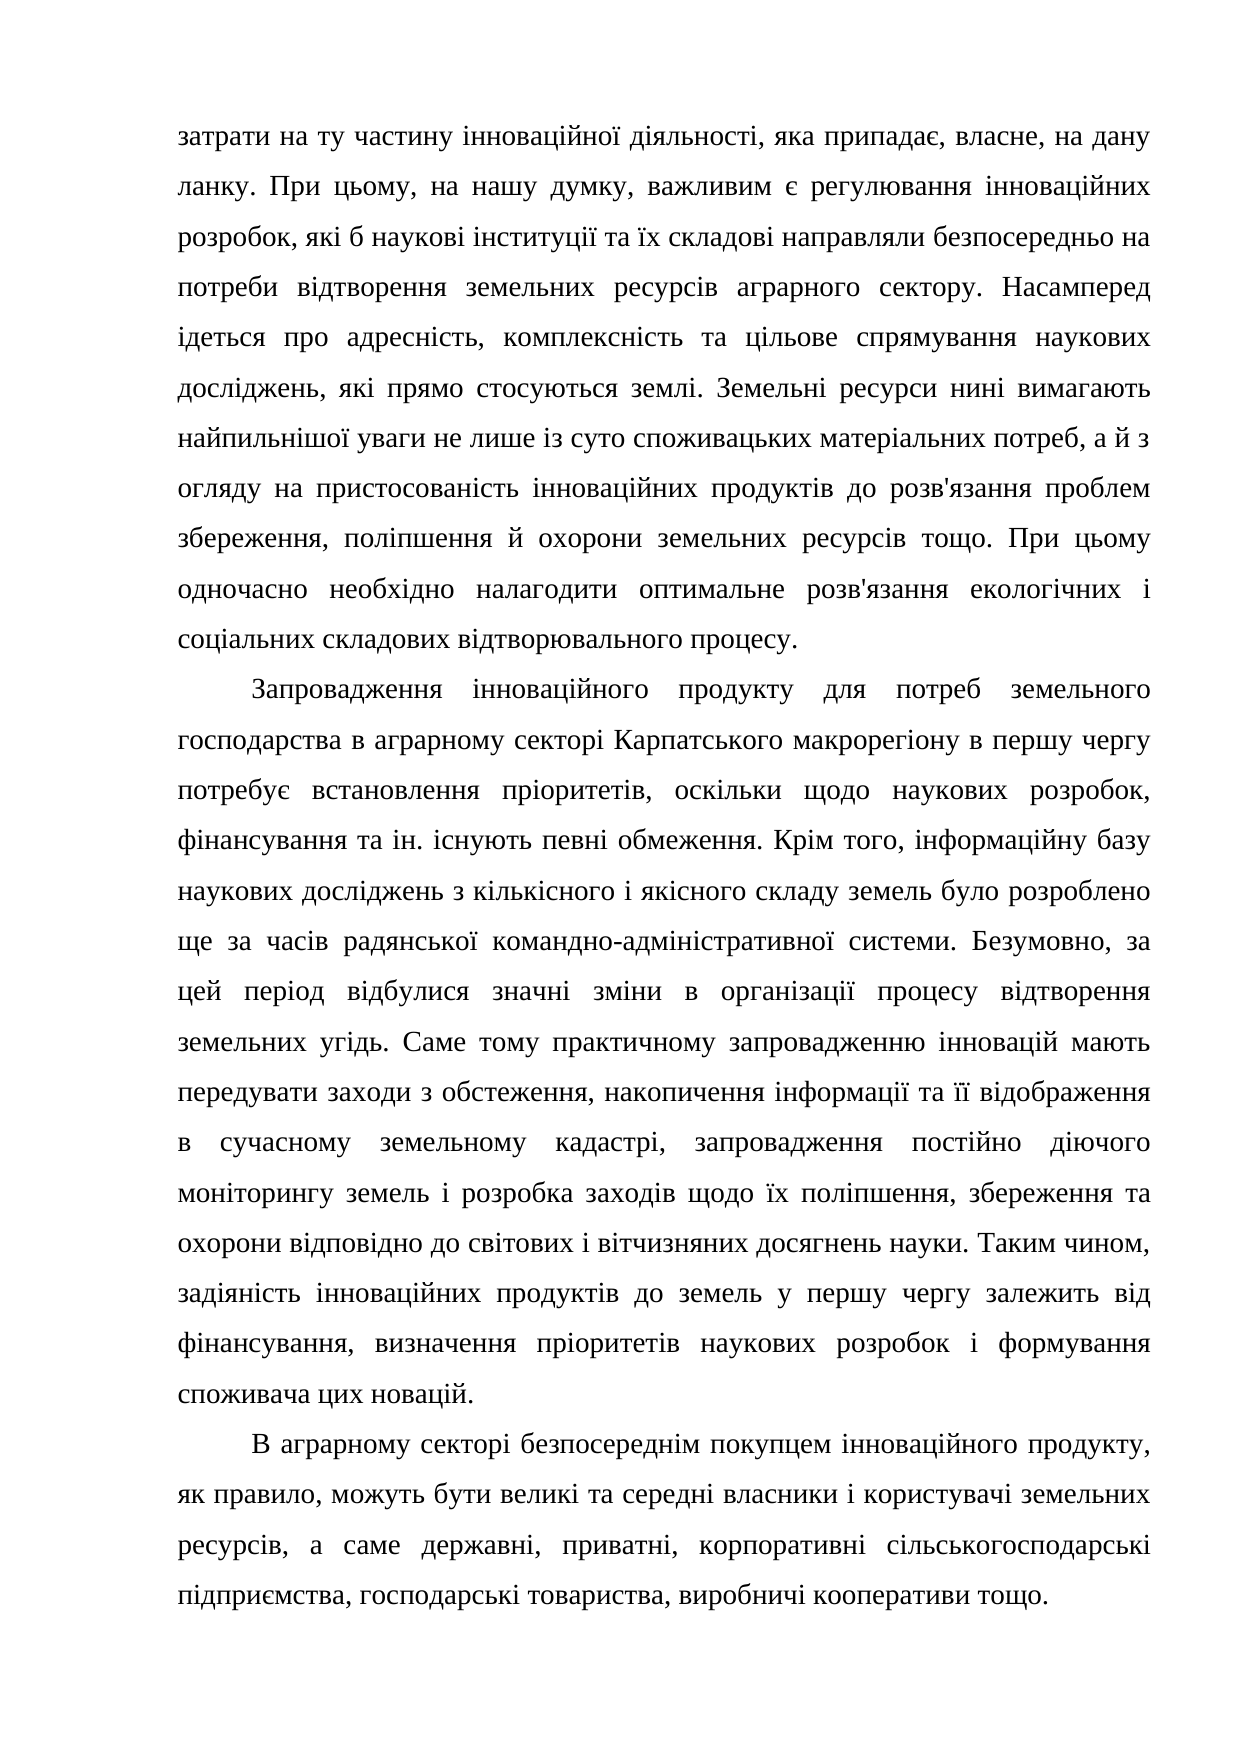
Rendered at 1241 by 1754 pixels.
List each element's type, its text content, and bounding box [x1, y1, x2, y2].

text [177, 118, 1152, 655]
text Запровадження інноваційного продукту для потреб земельного господарства в аграрному секторі Карпатського макрорегіону в першу чергу потребує встановлення пріоритетів, оскільки щодо наукових розробок, фінансування та ін. існують певні обмеження. Крім того, інформаційну базу наукових досліджень з кількісного і якісного складу земель було розроблено ще за часів радянської командно-адміністративної системи. Безумовно, за цей період відбулися значні зміни в організації процесу відтворення земельних угідь. Саме тому практичному запровадженню інновацій мають передувати заходи з обстеження, накопичення інформації та її відображення в сучасному земельному кадастрі, запровадження постійно діючого моніторингу земель і розробка заходів щодо їх поліпшення, збереження та охорони відповідно до світових і вітчизняних досягнень науки. Таким чином, задіяність інноваційних продуктів до земель у першу чергу залежить від фінансування, визначення пріоритетів наукових розробок і формування споживача цих новацій. [177, 672, 1152, 1409]
text В аграрному секторі безпосереднім покупцем інноваційного продукту, як правило, можуть бути великі та середні власники і користувачі земельних ресурсів, а саме державні, приватні, корпоративні сільськогосподарські підприємства, господарські товариства, виробничі кооперативи тощо. [177, 1426, 1152, 1611]
